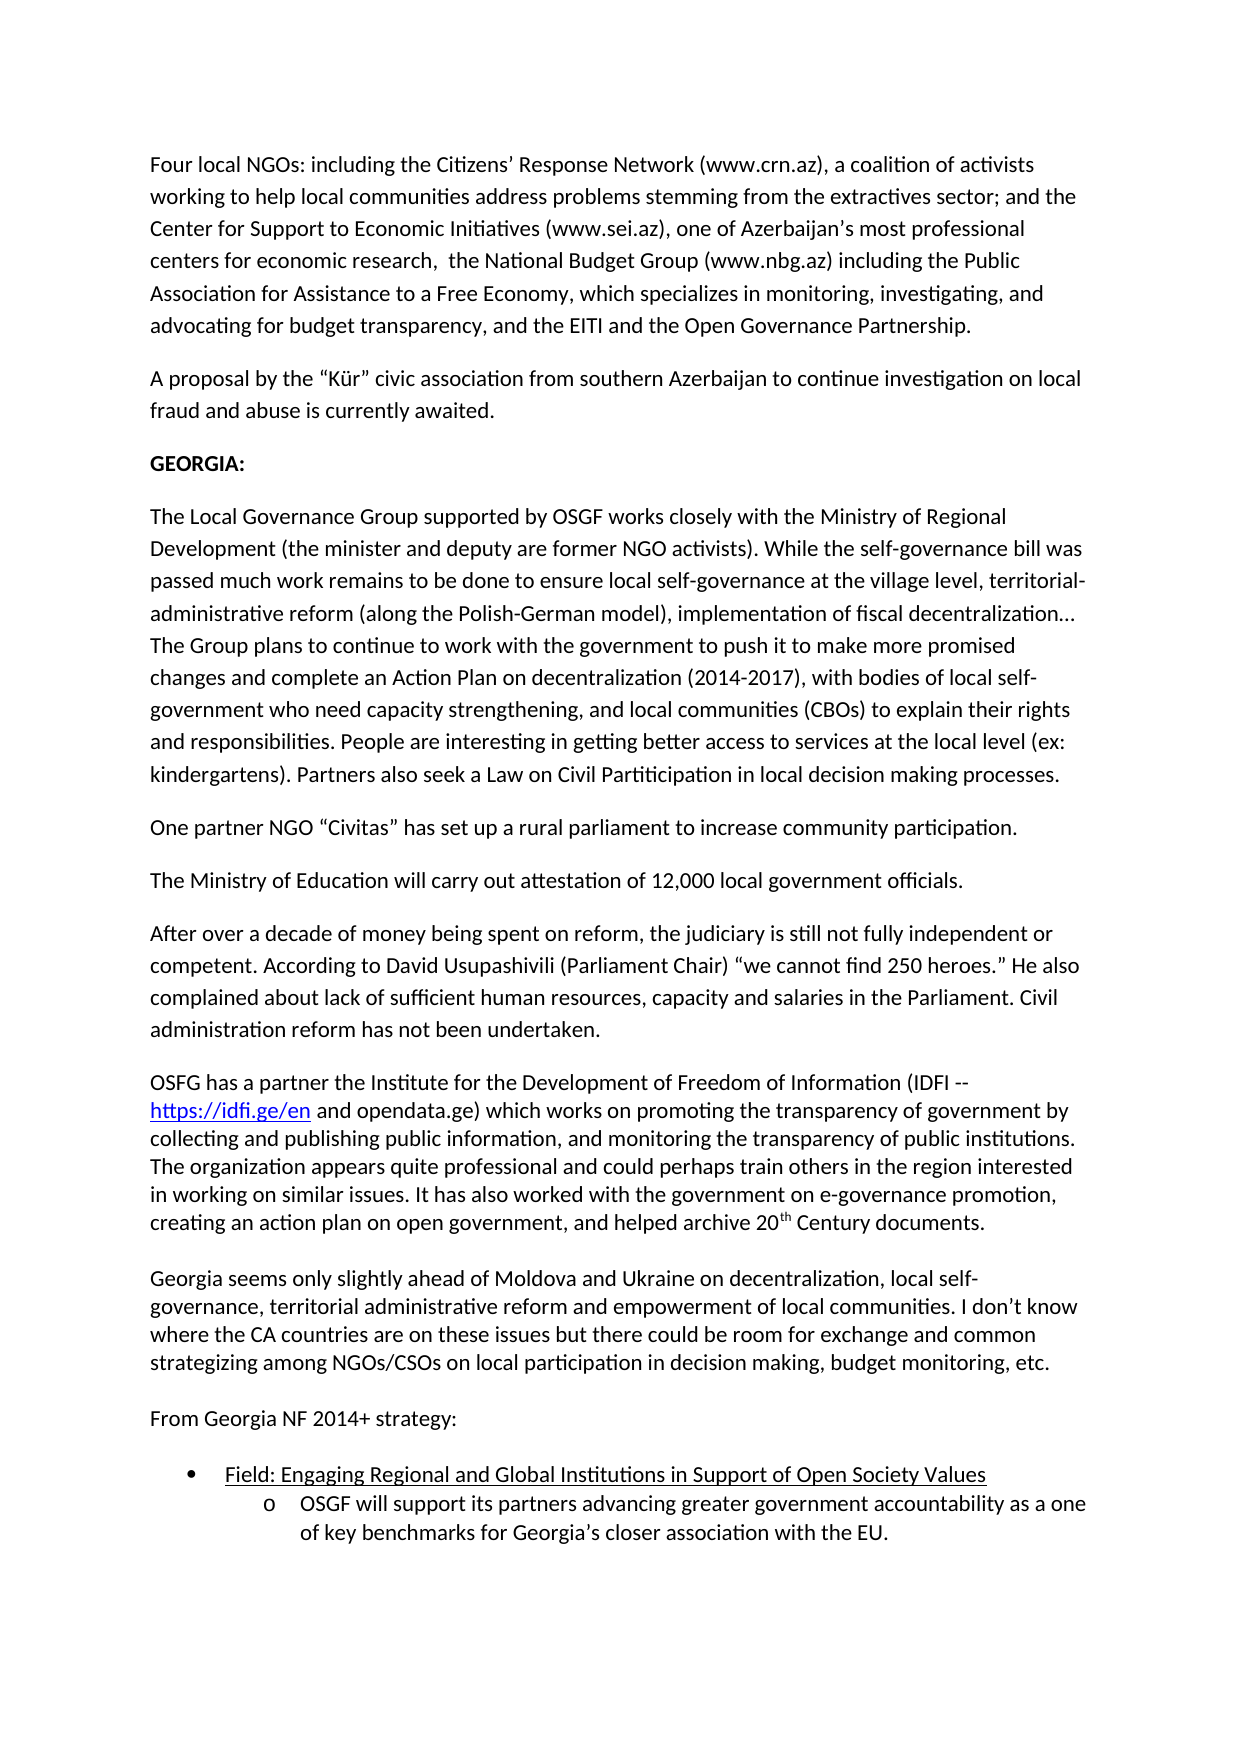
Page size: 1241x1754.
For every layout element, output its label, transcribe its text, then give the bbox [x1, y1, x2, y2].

text Georgia seems only slightly ahead of Moldova and Ukraine on decentralization, local self-governance, territorial administrative reform and empowerment of local communities. I don’t know where the CA countries are on these issues but there could be room for exchange and common strategizing among NGOs/CSOs on local participation in decision making, budget monitoring, etc. [150, 1264, 1090, 1377]
text Four local NGOs: including the Citizens’ Response Network (www.crn.az), a coalition of activists working to help local communities address problems stemming from the extractives sector; and the Center for Support to Economic Initiatives (www.sei.az), one of Azerbaijan’s most professional centers for economic research, the National Budget Group (www.nbg.az) including the Public Association for Assistance to a Free Economy, which specializes in monitoring, investigating, and advocating for budget transparency, and the EITI and the Open Governance Partnership. [150, 150, 1090, 339]
text A proposal by the “Kür” civic association from southern Azerbaijan to continue investigation on local fraud and abuse is currently awaited. [150, 364, 1090, 424]
text From Georgia NF 2014+ strategy: [150, 1404, 1090, 1433]
text OSFG has a partner the Institute for the Development of Freedom of Information (IDFI -- https://idfi.ge/en and opendata.ge) which works on promoting the transparency of government by collecting and publishing public information, and monitoring the transparency of public institutions. The organization appears quite professional and could perhaps train others in the region interested in working on similar issues. It has also worked with the government on e-governance promotion, creating an action plan on open government, and helped archive 20th Century documents. [150, 1068, 1090, 1236]
text GEORGIA: [150, 449, 1090, 477]
text After over a decade of money being spent on reform, the judiciary is still not fully independent or competent. According to David Usupashivili (Parliament Chair) “we cannot find 250 heroes.” He also complained about lack of sufficient human resources, capacity and salaries in the Parliament. Civil administration reform has not been undertaken. [150, 919, 1090, 1043]
text The Ministry of Education will carry out attestation of 12,000 local government officials. [150, 866, 1090, 894]
text One partner NGO “Civitas” has set up a rural parliament to increase community participation. [150, 813, 1090, 841]
text The Local Governance Group supported by OSGF works closely with the Ministry of Regional Development (the minister and deputy are former NGO activists). While the self-governance bill was passed much work remains to be done to ensure local self-governance at the village level, territorial-administrative reform (along the Polish-German model), implementation of fiscal decentralization… The Group plans to continue to work with the government to push it to make more promised changes and complete an Action Plan on decentralization (2014-2017), with bodies of local self-government who need capacity strengthening, and local communities (CBOs) to explain their rights and responsibilities. People are interesting in getting better access to services at the local level (ex: kindergartens). Partners also seek a Law on Civil Partiticipation in local decision making processes. [150, 502, 1090, 788]
list Field: Engaging Regional and Global Institutions in Support of Open Society Values [187, 1461, 1090, 1489]
list OSGF will support its partners advancing greater government accountability as a one of key benchmarks for Georgia’s closer association with the EU. [262, 1489, 1090, 1546]
